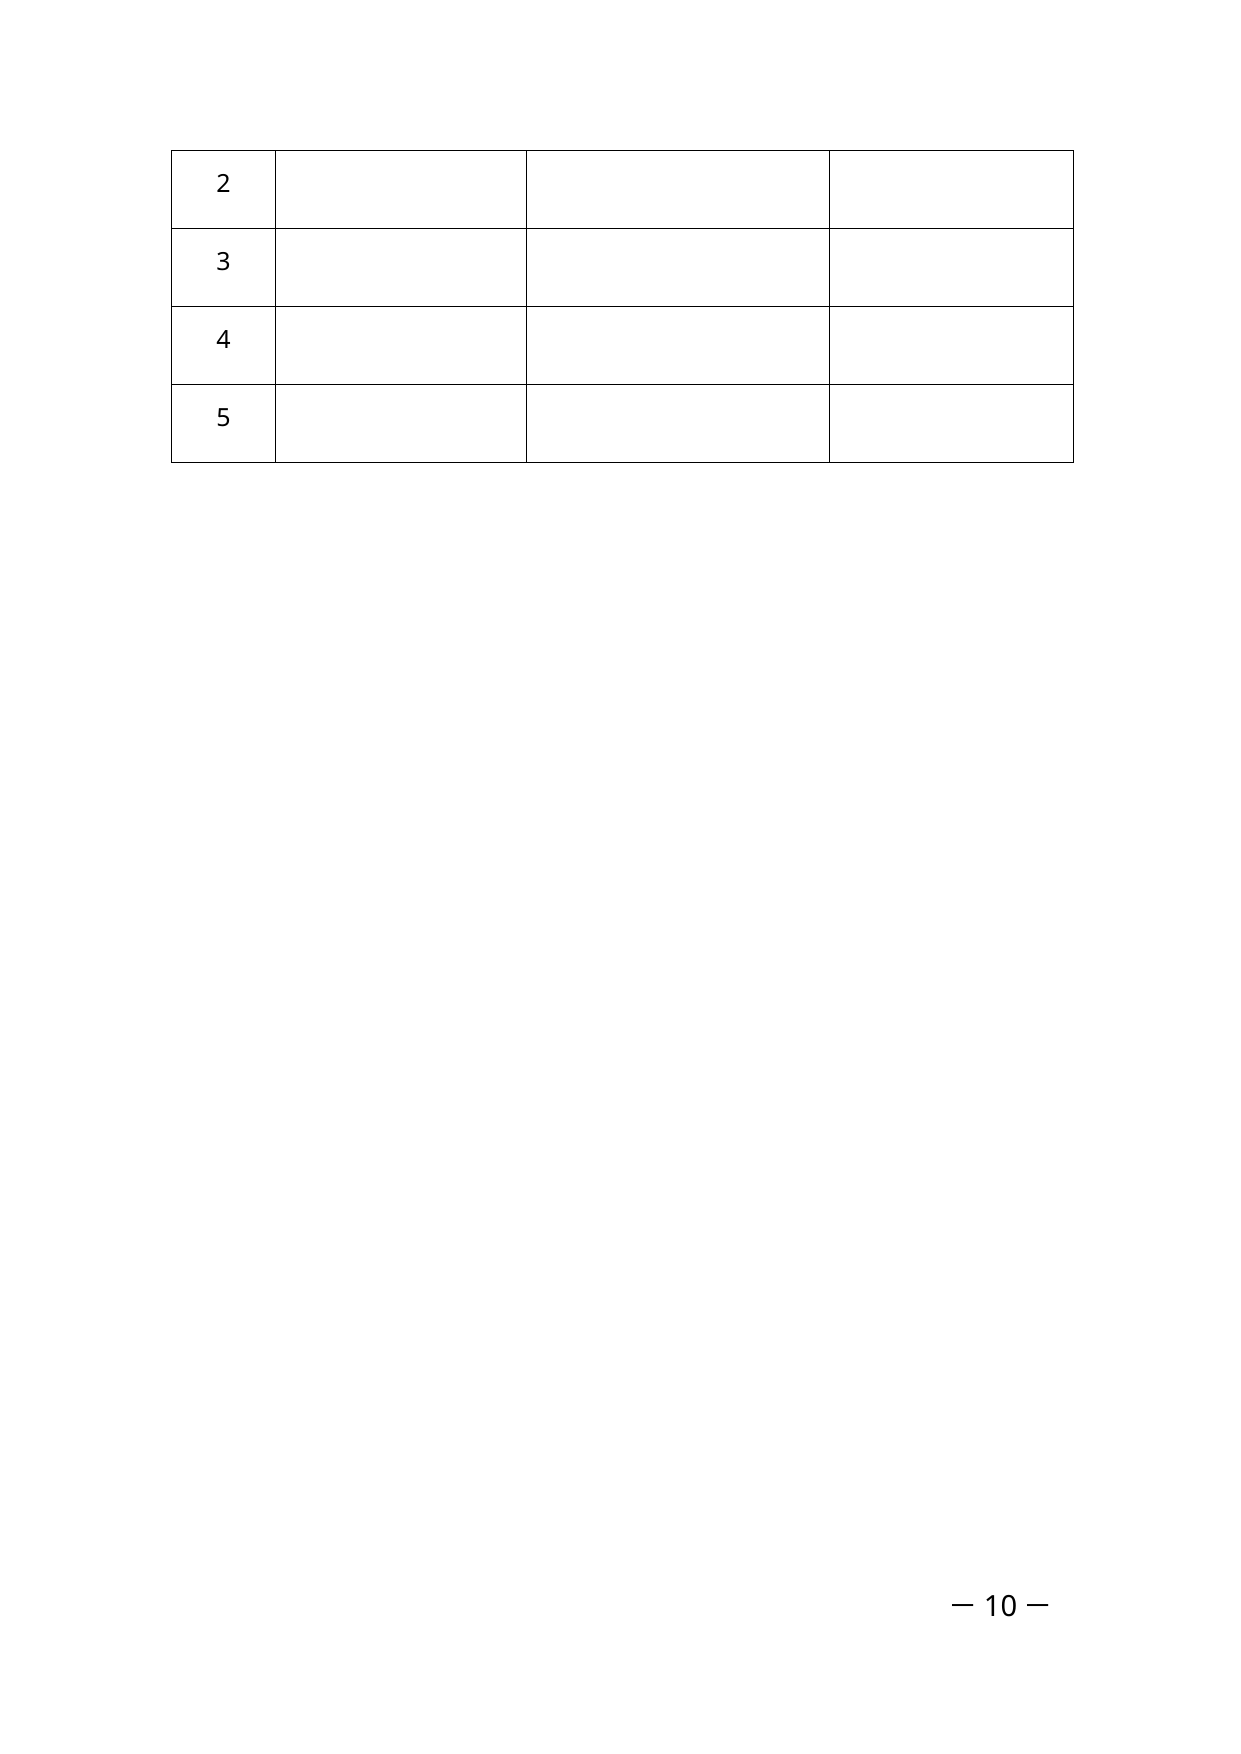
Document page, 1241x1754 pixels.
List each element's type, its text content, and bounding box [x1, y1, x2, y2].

table_cell [276, 307, 526, 384]
table_cell [276, 385, 526, 462]
table_cell [276, 151, 526, 228]
table_cell [527, 229, 829, 306]
table_cell 4 [172, 307, 275, 384]
table_cell [527, 307, 829, 384]
table_cell [276, 229, 526, 306]
table_cell [830, 307, 1073, 384]
table_cell 5 [172, 385, 275, 462]
table_cell [527, 385, 829, 462]
table_cell [830, 229, 1073, 306]
table_cell [830, 151, 1073, 228]
table_cell 2 [172, 151, 275, 228]
table_cell [830, 385, 1073, 462]
table_cell 3 [172, 229, 275, 306]
table_cell [527, 151, 829, 228]
